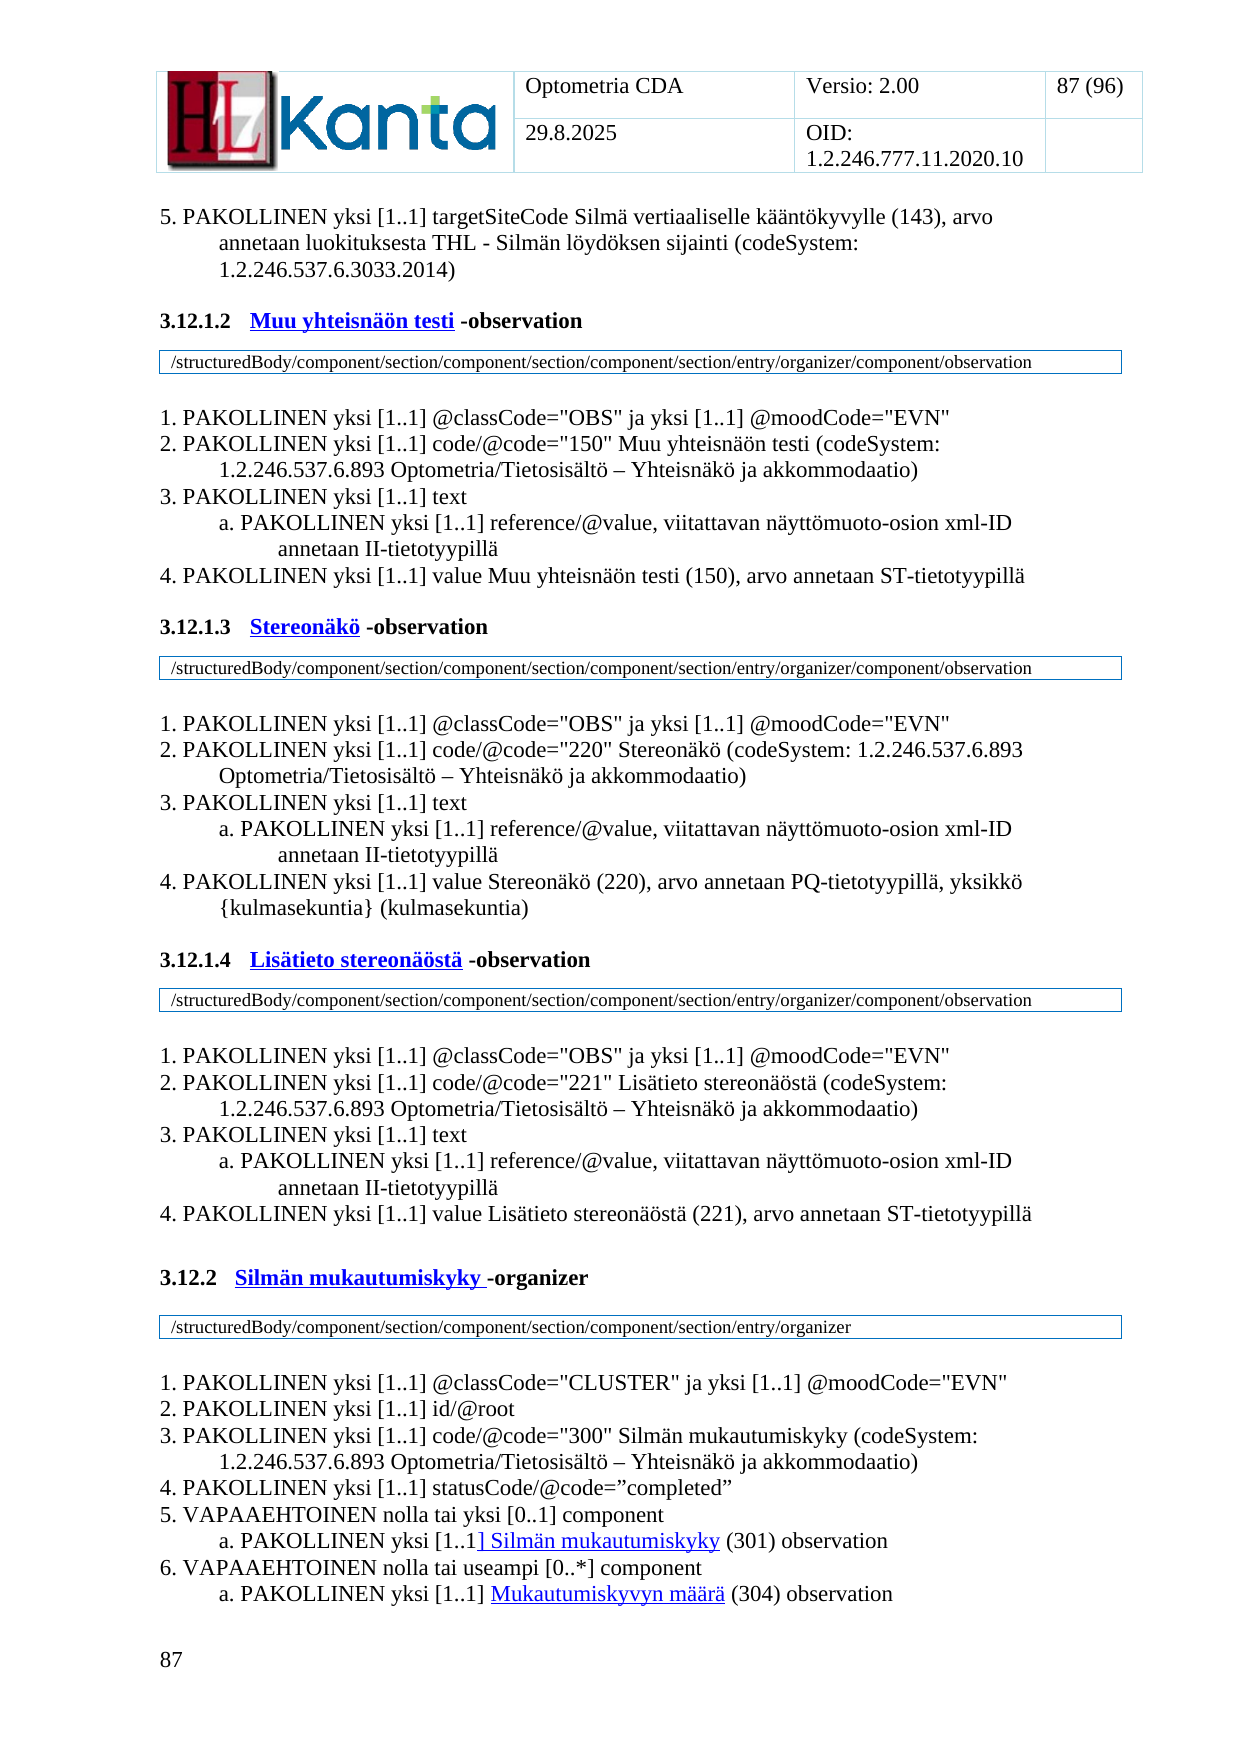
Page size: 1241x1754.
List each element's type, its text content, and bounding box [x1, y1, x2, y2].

table_header /structuredBody/component/section/component/section/component/section/entry/organizer/component/observation [160, 989, 1121, 1011]
subtitle Muu yhteisnäön testi -observation [159, 307, 1081, 333]
text 1. PAKOLLINEN yksi [1..1] @classCode="OBS" ja yksi [1..1] @moodCode="EVN" [159, 404, 1081, 430]
text 6. VAPAAEHTOINEN nolla tai useampi [0..*] component [159, 1553, 1081, 1580]
picture [281, 96, 496, 150]
table_header /structuredBody/component/section/component/section/component/section/entry/organizer [160, 1316, 1121, 1338]
subtitle Stereonäkö -observation [159, 613, 1081, 639]
text 4. PAKOLLINEN yksi [1..1] statusCode/@code=”completed” [159, 1474, 1081, 1501]
text 3. PAKOLLINEN yksi [1..1] code/@code="300" Silmän mukautumiskyky (codeSystem: 1.2.246.537.6.893 Optometria/Tietosisältö – Yhteisnäkö ja akkommodaatio) [159, 1422, 1081, 1474]
text a. PAKOLLINEN yksi [1..1] reference/@value, viitattavan näyttömuoto-osion xml-ID annetaan II-tietotyypillä [218, 509, 1081, 562]
text a. PAKOLLINEN yksi [1..1] reference/@value, viitattavan näyttömuoto-osion xml-ID annetaan II-tietotyypillä [218, 815, 1081, 868]
text 2. PAKOLLINEN yksi [1..1] id/@root [159, 1395, 1081, 1422]
text a. PAKOLLINEN yksi [1..1] Mukautumiskyvyn määrä (304) observation [218, 1580, 1081, 1606]
picture [167, 71, 279, 171]
text 1. PAKOLLINEN yksi [1..1] @classCode="CLUSTER" ja yksi [1..1] @moodCode="EVN" [159, 1369, 1081, 1395]
text 1. PAKOLLINEN yksi [1..1] @classCode="OBS" ja yksi [1..1] @moodCode="EVN" [159, 710, 1081, 736]
table_header /structuredBody/component/section/component/section/component/section/entry/organizer/component/observation [160, 657, 1121, 678]
text 3. PAKOLLINEN yksi [1..1] text [159, 483, 1081, 509]
text 4. PAKOLLINEN yksi [1..1] value Muu yhteisnäön testi (150), arvo annetaan ST-tietotyypillä [159, 562, 1081, 588]
text 2. PAKOLLINEN yksi [1..1] code/@code="220" Stereonäkö (codeSystem: 1.2.246.537.6.893 Optometria/Tietosisältö – Yhteisnäkö ja akkommodaatio) [159, 736, 1081, 789]
text a. PAKOLLINEN yksi [1..1] reference/@value, viitattavan näyttömuoto-osion xml-ID annetaan II-tietotyypillä [218, 1148, 1081, 1200]
text 5. PAKOLLINEN yksi [1..1] targetSiteCode Silmä vertiaaliselle kääntökyvylle (143), arvo annetaan luokituksesta THL - Silmän löydöksen sijainti (codeSystem: 1.2.246.537.6.3033.2014) [159, 203, 1081, 282]
text a. PAKOLLINEN yksi [1..1] Silmän mukautumiskyky (301) observation [218, 1527, 1081, 1553]
text 2. PAKOLLINEN yksi [1..1] code/@code="150" Muu yhteisnäön testi (codeSystem: 1.2.246.537.6.893 Optometria/Tietosisältö – Yhteisnäkö ja akkommodaatio) [159, 430, 1081, 483]
text 4. PAKOLLINEN yksi [1..1] value Lisätieto stereonäöstä (221), arvo annetaan ST-tietotyypillä [159, 1200, 1081, 1227]
table_header /structuredBody/component/section/component/section/component/section/entry/organizer/component/observation [160, 351, 1121, 372]
text 3. PAKOLLINEN yksi [1..1] text [159, 789, 1081, 815]
text 5. VAPAAEHTOINEN nolla tai yksi [0..1] component [159, 1501, 1081, 1527]
text 3. PAKOLLINEN yksi [1..1] text [159, 1121, 1081, 1148]
text 4. PAKOLLINEN yksi [1..1] value Stereonäkö (220), arvo annetaan PQ-tietotyypillä, yksikkö {kulmasekuntia} (kulmasekuntia) [159, 868, 1081, 921]
text 2. PAKOLLINEN yksi [1..1] code/@code="221" Lisätieto stereonäöstä (codeSystem: 1.2.246.537.6.893 Optometria/Tietosisältö – Yhteisnäkö ja akkommodaatio) [159, 1068, 1081, 1121]
subtitle Silmän mukautumiskyky -organizer [159, 1264, 1081, 1291]
text 1. PAKOLLINEN yksi [1..1] @classCode="OBS" ja yksi [1..1] @moodCode="EVN" [159, 1042, 1081, 1068]
subtitle Lisätieto stereonäöstä -observation [159, 946, 1081, 972]
